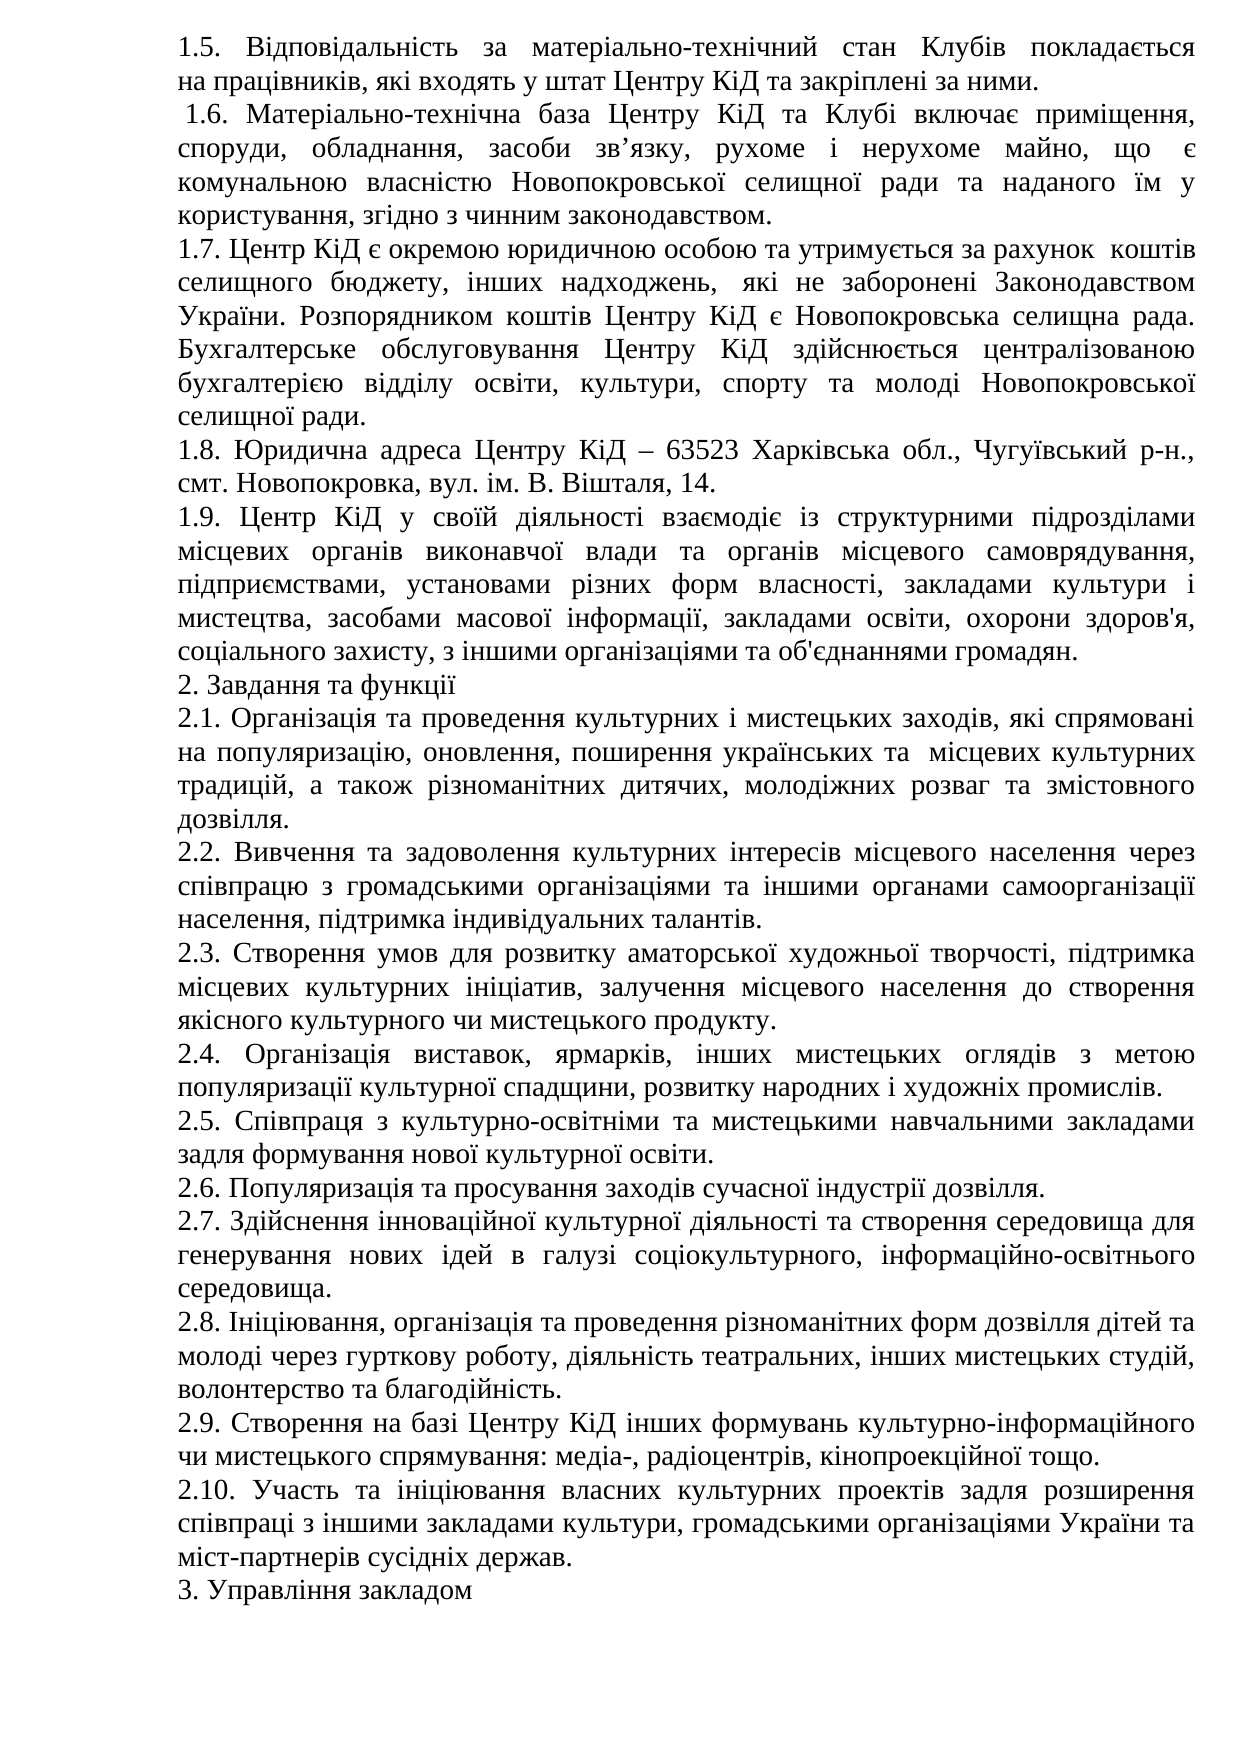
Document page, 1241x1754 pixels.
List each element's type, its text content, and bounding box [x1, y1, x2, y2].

text 1.7. Центр КіД є окремою юридичною особою та утримується за рахунок коштів селищного бюджету, інших надходжень, які не заборонені Законодавством України. Розпорядником коштів Центру КіД є Новопокровська селищна рада. Бухгалтерське обслуговування Центру КіД здійснюється централізованою бухгалтерією відділу освіти, культури, спорту та молоді Новопокровської селищної ради. [177, 231, 1196, 432]
text 2.9. Створення на базі Центру КіД інших формувань культурно-інформаційного чи мистецького спрямування: медіа-, радіоцентрів, кінопроекційної тощо. [177, 1405, 1196, 1472]
text 2.7. Здійснення інноваційної культурної діяльності та створення середовища для генерування нових ідей в галузі соціокультурного, інформаційно-освітнього середовища. [177, 1203, 1196, 1304]
text 2.1. Організація та проведення культурних і мистецьких заходів, які спрямовані на популяризацію, оновлення, поширення українських та місцевих культурних традицій, а також різноманітних дитячих, молодіжних розваг та змістовного дозвілля. [177, 700, 1196, 834]
text 2.3. Створення умов для розвитку аматорської художньої творчості, підтримка місцевих культурних ініціатив, залучення місцевого населення до створення якісного культурного чи мистецького продукту. [177, 935, 1196, 1036]
text 1.5. Відповідальність за матеріально-технічний стан Клубів покладається на працівників, які входять у штат Центру КіД та закріплені за ними. [177, 29, 1196, 97]
text 1.8. Юридична адреса Центру КіД – 63523 Харківська обл., Чугуївський р-н., смт. Новопокровка, вул. ім. В. Вішталя, 14. [177, 432, 1196, 499]
text 2.8. Ініціювання, організація та проведення різноманітних форм дозвілля дітей та молоді через гурткову роботу, діяльність театральних, інших мистецьких студій, волонтерство та благодійність. [177, 1304, 1196, 1405]
text 2.4. Організація виставок, ярмарків, інших мистецьких оглядів з метою популяризації культурної спадщини, розвитку народних і художніх промислів. [177, 1036, 1196, 1103]
text 3. Управління закладом [177, 1572, 1196, 1606]
text 2.2. Вивчення та задоволення культурних інтересів місцевого населення через співпрацю з громадськими організаціями та іншими органами самоорганізації населення, підтримка індивідуальних талантів. [177, 834, 1196, 935]
text 2.5. Співпраця з культурно-освітніми та мистецькими навчальними закладами задля формування нової культурної освіти. [177, 1103, 1196, 1170]
text 2.10. Участь та ініціювання власних культурних проектів задля розширення співпраці з іншими закладами культури, громадськими організаціями України та міст-партнерів сусідніх держав. [177, 1472, 1196, 1572]
text 1.6. Матеріально-технічна база Центру КіД та Клубі включає приміщення, споруди, обладнання, засоби зв’язку, рухоме і нерухоме майно, що є комунальною власністю Новопокровської селищної ради та наданого їм у користування, згідно з чинним законодавством. [177, 97, 1196, 231]
text 2. Завдання та функції [177, 667, 1196, 700]
text 2.6. Популяризація та просування заходів сучасної індустрії дозвілля. [177, 1170, 1196, 1203]
text 1.9. Центр КіД у своїй діяльності взаємодіє із структурними підрозділами місцевих органів виконавчої влади та органів місцевого самоврядування, підприємствами, установами різних форм власності, закладами культури і мистецтва, засобами масової інформації, закладами освіти, охорони здоров'я, соціального захисту, з іншими організаціями та об'єднаннями громадян. [177, 499, 1196, 667]
